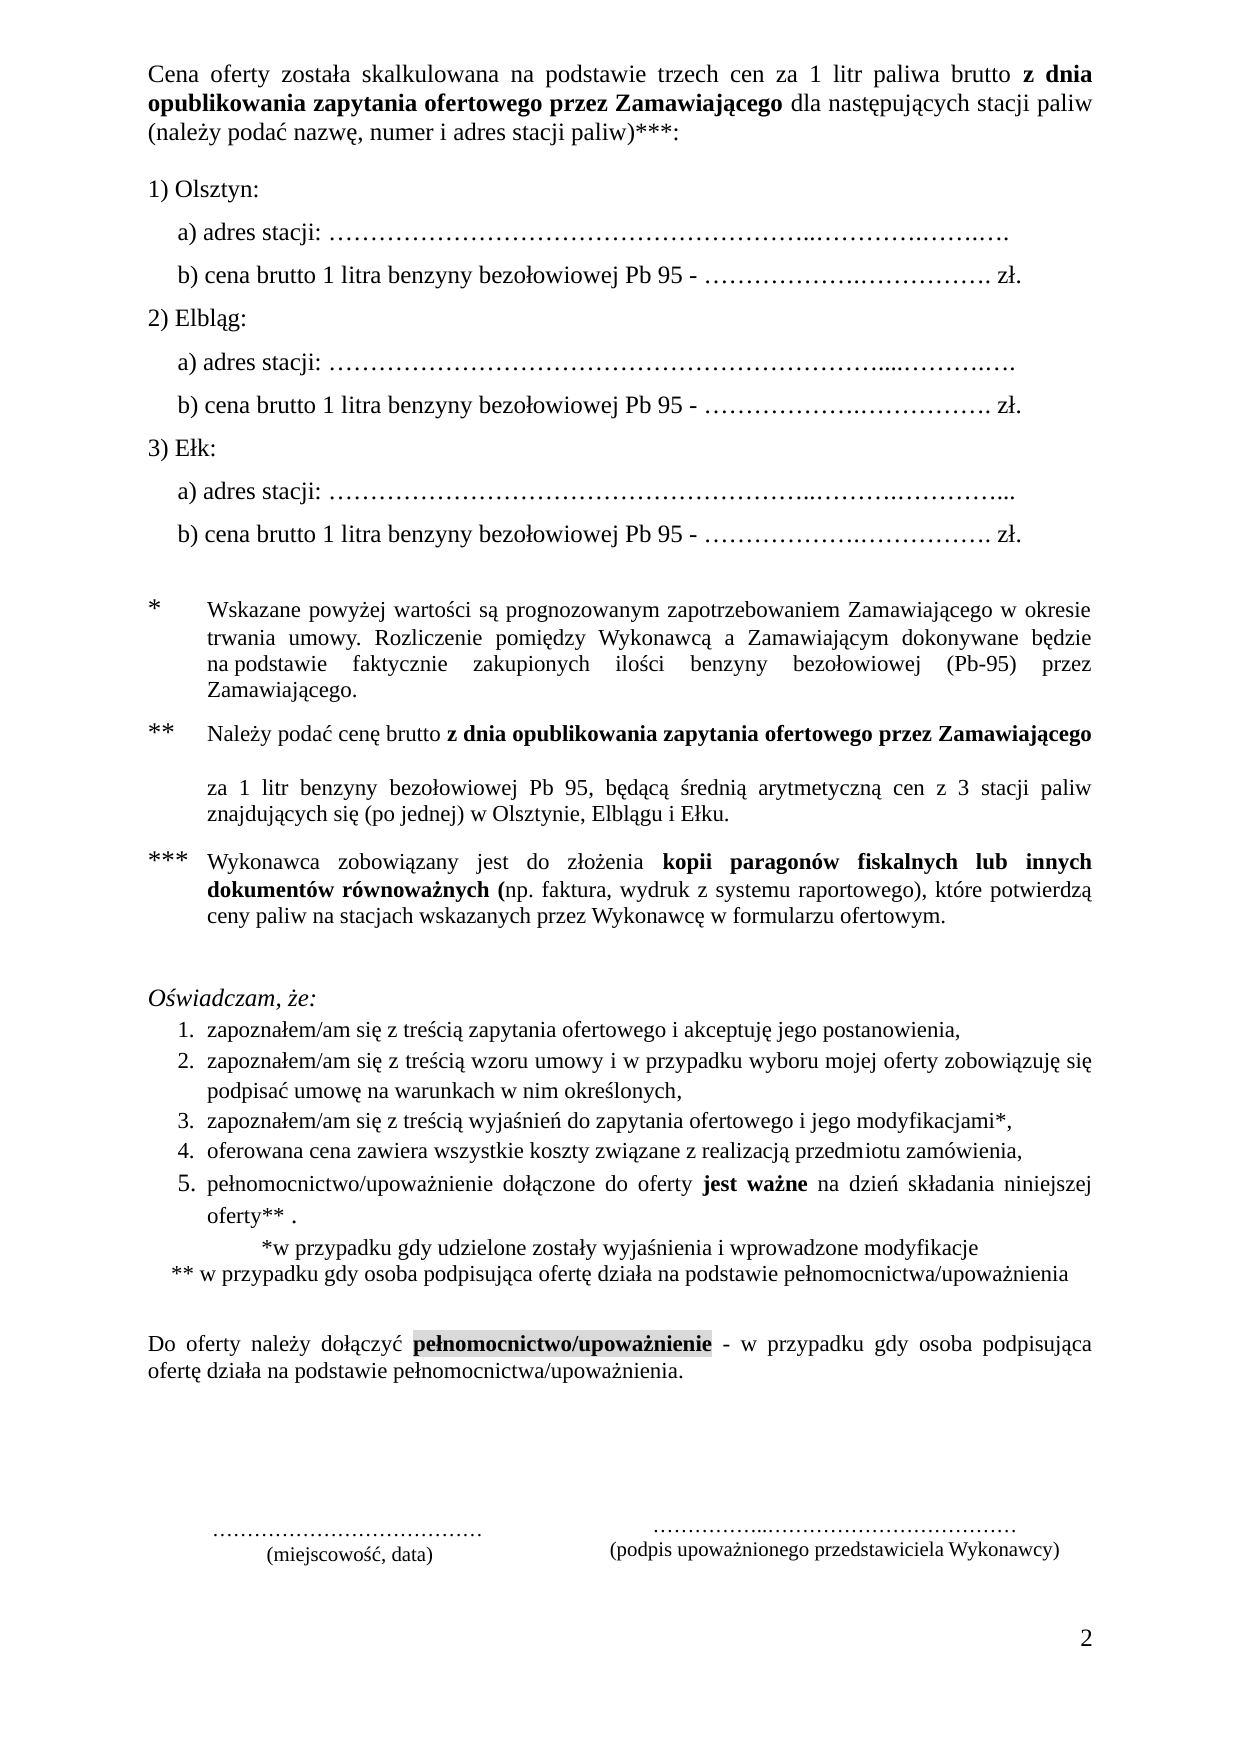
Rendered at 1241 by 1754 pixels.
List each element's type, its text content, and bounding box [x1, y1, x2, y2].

list zapoznałem/am się z treścią wzoru umowy i w przypadku wyboru mojej oferty zobowiązuję się podpisać umowę na warunkach w nim określonych, [177, 1047, 1092, 1103]
text * Wskazane powyżej wartości są prognozowanym zapotrzebowaniem Zamawiającego w okresie trwania umowy. Rozliczenie pomiędzy Wykonawcą a Zamawiającym dokonywane będzie na podstawie faktycznie zakupionych ilości benzyny bezołowiowej (Pb-95) przez Zamawiającego. [148, 592, 1092, 703]
text a) adres stacji: …………………………………………………..……….…………... [177, 476, 1092, 505]
list pełnomocnictwo/upoważnienie dołączone do oferty jest ważne na dzień składania niniejszej oferty** . [177, 1168, 1092, 1229]
text ** Należy podać cenę brutto z dnia opublikowania zapytania ofertowego przez Zamawiającego za benzyny bezołowiowej Pb 95, będącą średnią arytmetyczną cen z 3 stacji paliw znajdujących się (po jednej) w Olsztynie, Elblągu i Ełku. [148, 716, 1092, 827]
text *w przypadku gdy udzielone zostały wyjaśnienia i wprowadzone modyfikacje [148, 1234, 1092, 1260]
text Cena oferty została skalkulowana na podstawie trzech cen za 1 litr paliwa brutto z dnia opublikowania zapytania ofertowego przez Zamawiającego dla następujących stacji paliw (należy podać nazwę, numer i adres stacji paliw)***: [148, 59, 1092, 145]
list zapoznałem/am się z treścią wyjaśnień do zapytania ofertowego i jego modyfikacjami*, [177, 1107, 1092, 1133]
list zapoznałem/am się z treścią zapytania ofertowego i akceptuję jego postanowienia, [177, 1017, 1092, 1043]
text b) cena brutto 1 litra benzyny bezołowiowej Pb 95 - ……………….……………. zł. [148, 390, 1092, 418]
text *** Wykonawca zobowiązany jest do złożenia kopii paragonów fiskalnych lub innych dokumentów równoważnych (np. faktura, wydruk z systemu raportowego), które potwierdzą ceny paliw na stacjach wskazanych przez Wykonawcę w formularzu ofertowym. [148, 844, 1092, 928]
text 3) Ełk: [148, 433, 1092, 462]
text a) adres stacji: …………………………………………………………....……….…. [177, 347, 1092, 375]
text Do oferty należy dołączyć pełnomocnictwo/upoważnienie - w przypadku gdy osoba podpisująca ofertę działa na podstawie pełnomocnictwa/upoważnienia. [148, 1330, 1092, 1383]
text a) adres stacji: …………………………………………………..………….…….…. [177, 217, 1092, 246]
text 1) Olsztyn: [148, 174, 1092, 203]
list oferowana cena zawiera wszystkie koszty związane z realizacją przedmiotu zamówienia, [177, 1137, 1092, 1164]
text 2) Elbląg: [148, 303, 1092, 332]
list ** w przypadku gdy osoba podpisująca ofertę działa na podstawie pełnomocnictwa/upoważnienia [148, 1260, 1092, 1286]
text b) cena brutto 1 litra benzyny bezołowiowej Pb 95 - ……………….……………. zł. [148, 519, 1092, 548]
text Oświadczam, że: [148, 983, 1092, 1012]
text b) cena brutto 1 litra benzyny bezołowiowej Pb 95 - ……………….……………. zł. [148, 260, 1092, 289]
